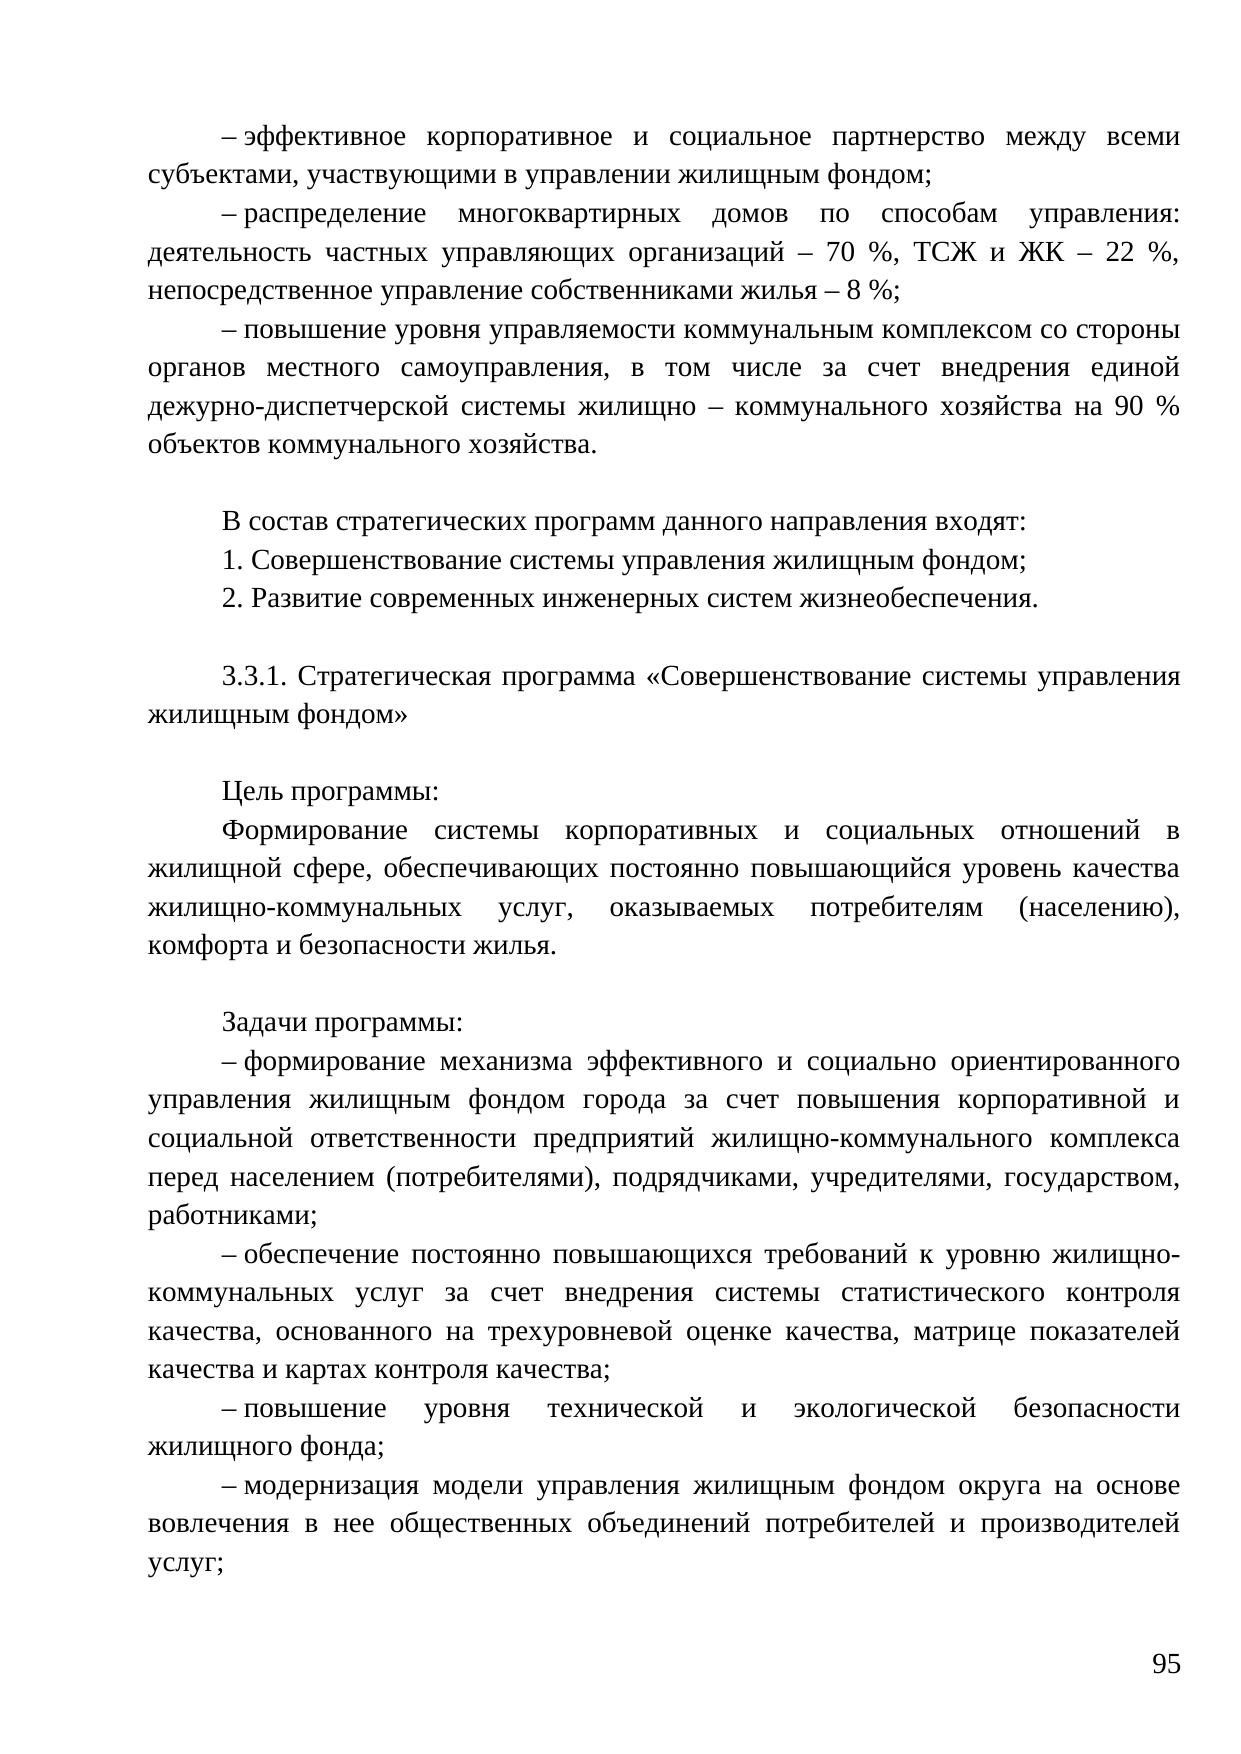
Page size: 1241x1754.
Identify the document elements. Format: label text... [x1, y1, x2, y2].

text Формирование системы корпоративных и социальных отношений в жилищной сфере, обеспечивающих постоянно повышающийся уровень качества жилищно-коммунальных услуг, оказываемых потребителям (населению), комфорта и безопасности жилья. [148, 812, 1181, 961]
text – формирование механизма эффективного и социально ориентированного управления жилищным фондом города за счет повышения корпоративной и социальной ответственности предприятий жилищно-коммунального комплекса перед населением (потребителями), подрядчиками, учредителями, государством, работниками; [148, 1043, 1181, 1231]
text Задачи программы: [148, 1004, 1181, 1038]
text 3.3.1. Стратегическая программа «Совершенствование системы управления жилищным фондом» [148, 658, 1181, 730]
text – распределение многоквартирных домов по способам управления: деятельность частных управляющих организаций – 70 %, ТСЖ и ЖК – 22 %, непосредственное управление собственниками жилья – 8 %; [148, 195, 1181, 306]
text В состав стратегических программ данного направления входят: [148, 503, 1181, 537]
text – эффективное корпоративное и социальное партнерство между всеми субъектами, участвующими в управлении жилищным фондом; [148, 118, 1181, 190]
text – повышение уровня технической и экологической безопасности жилищного фонда; [148, 1390, 1181, 1462]
text Цель программы: [148, 773, 1181, 807]
text – повышение уровня управляемости коммунальным комплексом со стороны органов местного самоуправления, в том числе за счет внедрения единой дежурно-диспетчерской системы жилищно – коммунального хозяйства на 90 % объектов коммунального хозяйства. [148, 311, 1181, 460]
text 2. Развитие современных инженерных систем жизнеобеспечения. [148, 581, 1181, 614]
text – модернизация модели управления жилищным фондом округа на основе вовлечения в нее общественных объединений потребителей и производителей услуг; [148, 1467, 1181, 1578]
text 1. Совершенствование системы управления жилищным фондом; [148, 542, 1181, 576]
text – обеспечение постоянно повышающихся требований к уровню жилищно-коммунальных услуг за счет внедрения системы статистического контроля качества, основанного на трехуровневой оценке качества, матрице показателей качества и картах контроля качества; [148, 1236, 1181, 1385]
